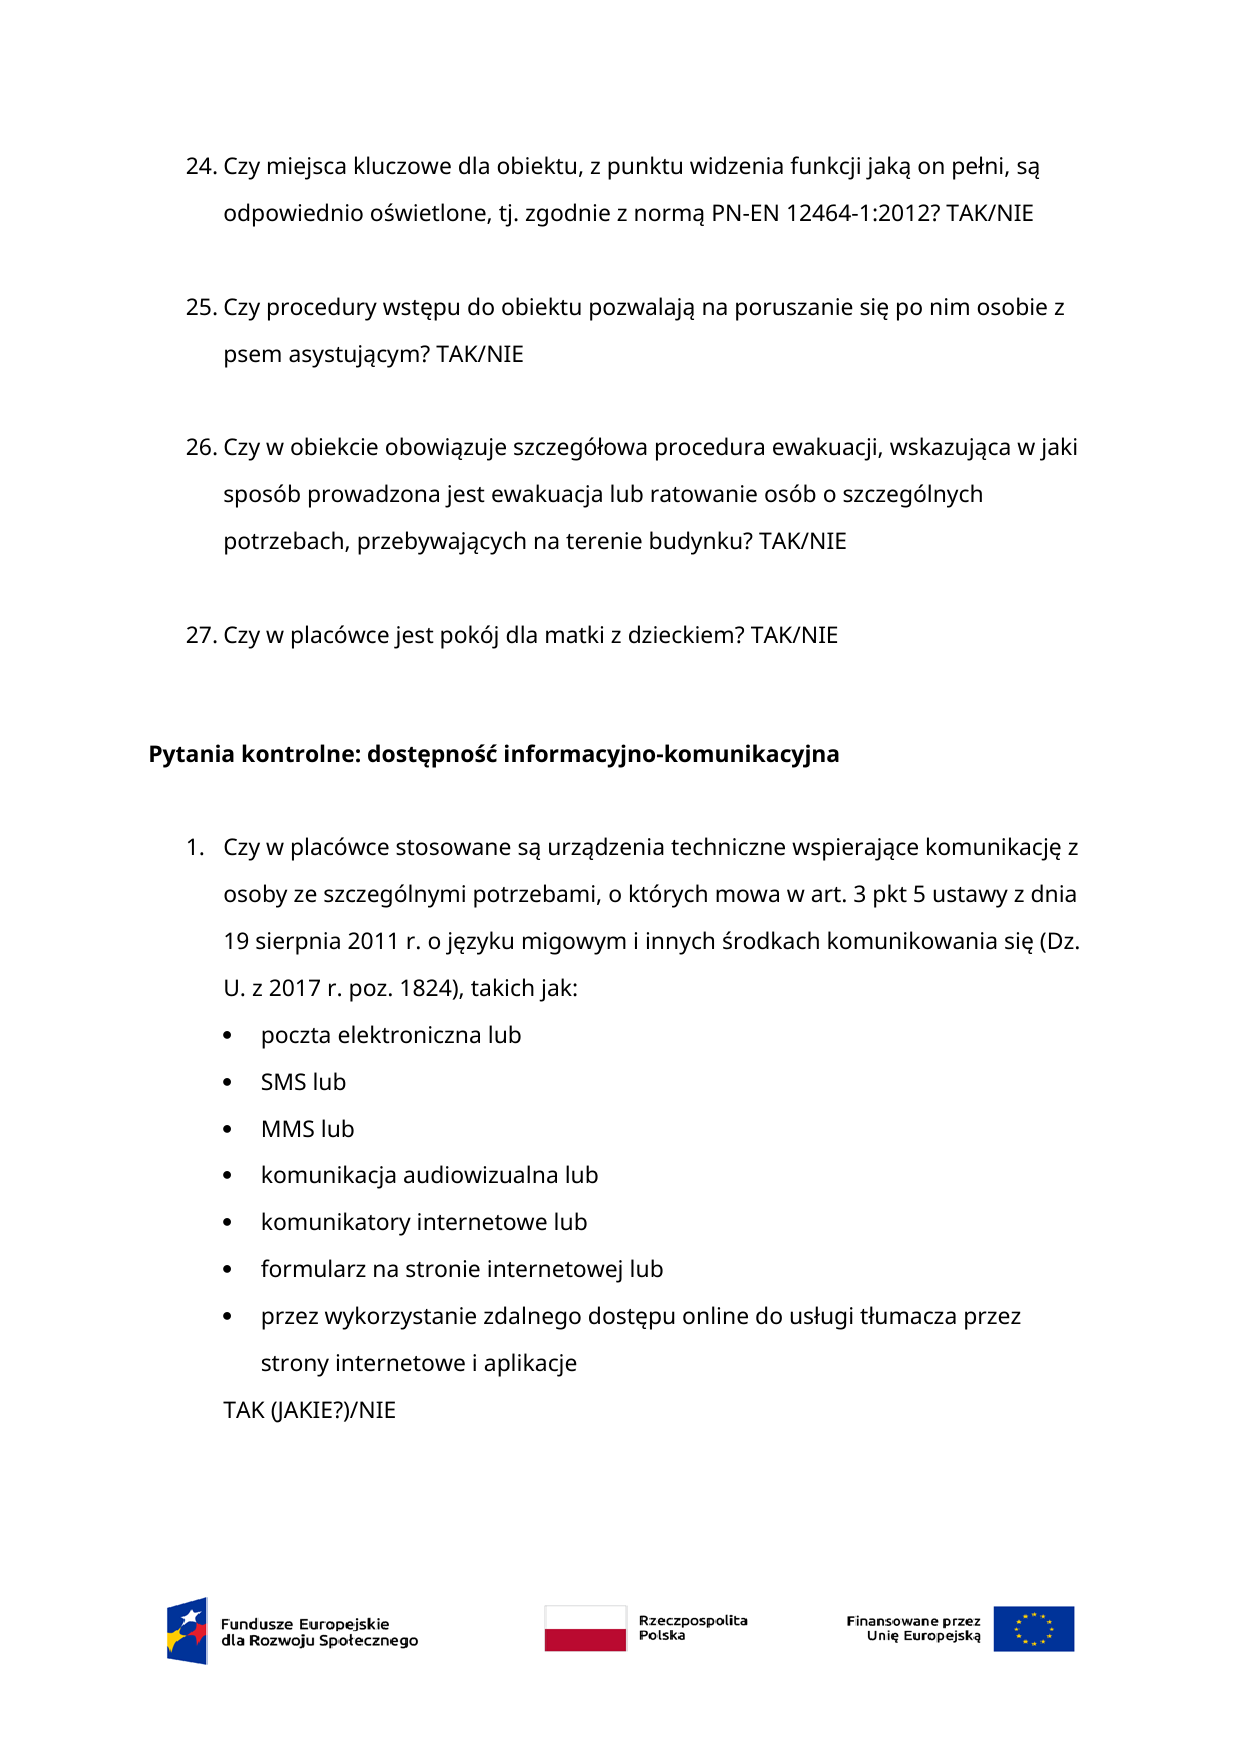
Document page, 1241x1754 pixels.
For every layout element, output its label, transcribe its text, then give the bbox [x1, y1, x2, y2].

picture [148, 1580, 1093, 1681]
list Czy miejsca kluczowe dla obiektu, z punktu widzenia funkcji jaką on pełni, są odpowiednio oświetlone, tj. zgodnie z normą PN-EN 12464-1:2012? TAK/NIE [186, 150, 1093, 228]
list komunikacja audiowizualna lub [223, 1159, 1093, 1191]
list formularz na stronie internetowej lub [223, 1253, 1093, 1284]
text Pytania kontrolne: dostępność informacyjno-komunikacyjna [148, 737, 1093, 769]
list TAK (JAKIE?)/NIE [223, 1394, 1093, 1425]
list komunikatory internetowe lub [223, 1206, 1093, 1237]
list poczta elektroniczna lub [223, 1019, 1093, 1050]
list SMS lub [223, 1066, 1093, 1097]
list Czy w placówce jest pokój dla matki z dzieckiem? TAK/NIE [186, 619, 1093, 650]
list Czy w placówce stosowane są urządzenia techniczne wspierające komunikację z osoby ze szczególnymi potrzebami, o których mowa w art. 3 pkt 5 ustawy z dnia 19 sierpnia 2011 r. o języku migowym i innych środkach komunikowania się (Dz. U. z 2017 r. poz. 1824), takich jak: [186, 831, 1093, 1003]
list Czy w obiekcie obowiązuje szczegółowa procedura ewakuacji, wskazująca w jaki sposób prowadzona jest ewakuacja lub ratowanie osób o szczególnych potrzebach, przebywających na terenie budynku? TAK/NIE [186, 431, 1093, 556]
list Czy procedury wstępu do obiektu pozwalają na poruszanie się po nim osobie z psem asystującym? TAK/NIE [186, 291, 1093, 369]
list MMS lub [223, 1112, 1093, 1144]
list przez wykorzystanie zdalnego dostępu online do usługi tłumacza przez strony internetowe i aplikacje [223, 1300, 1093, 1378]
